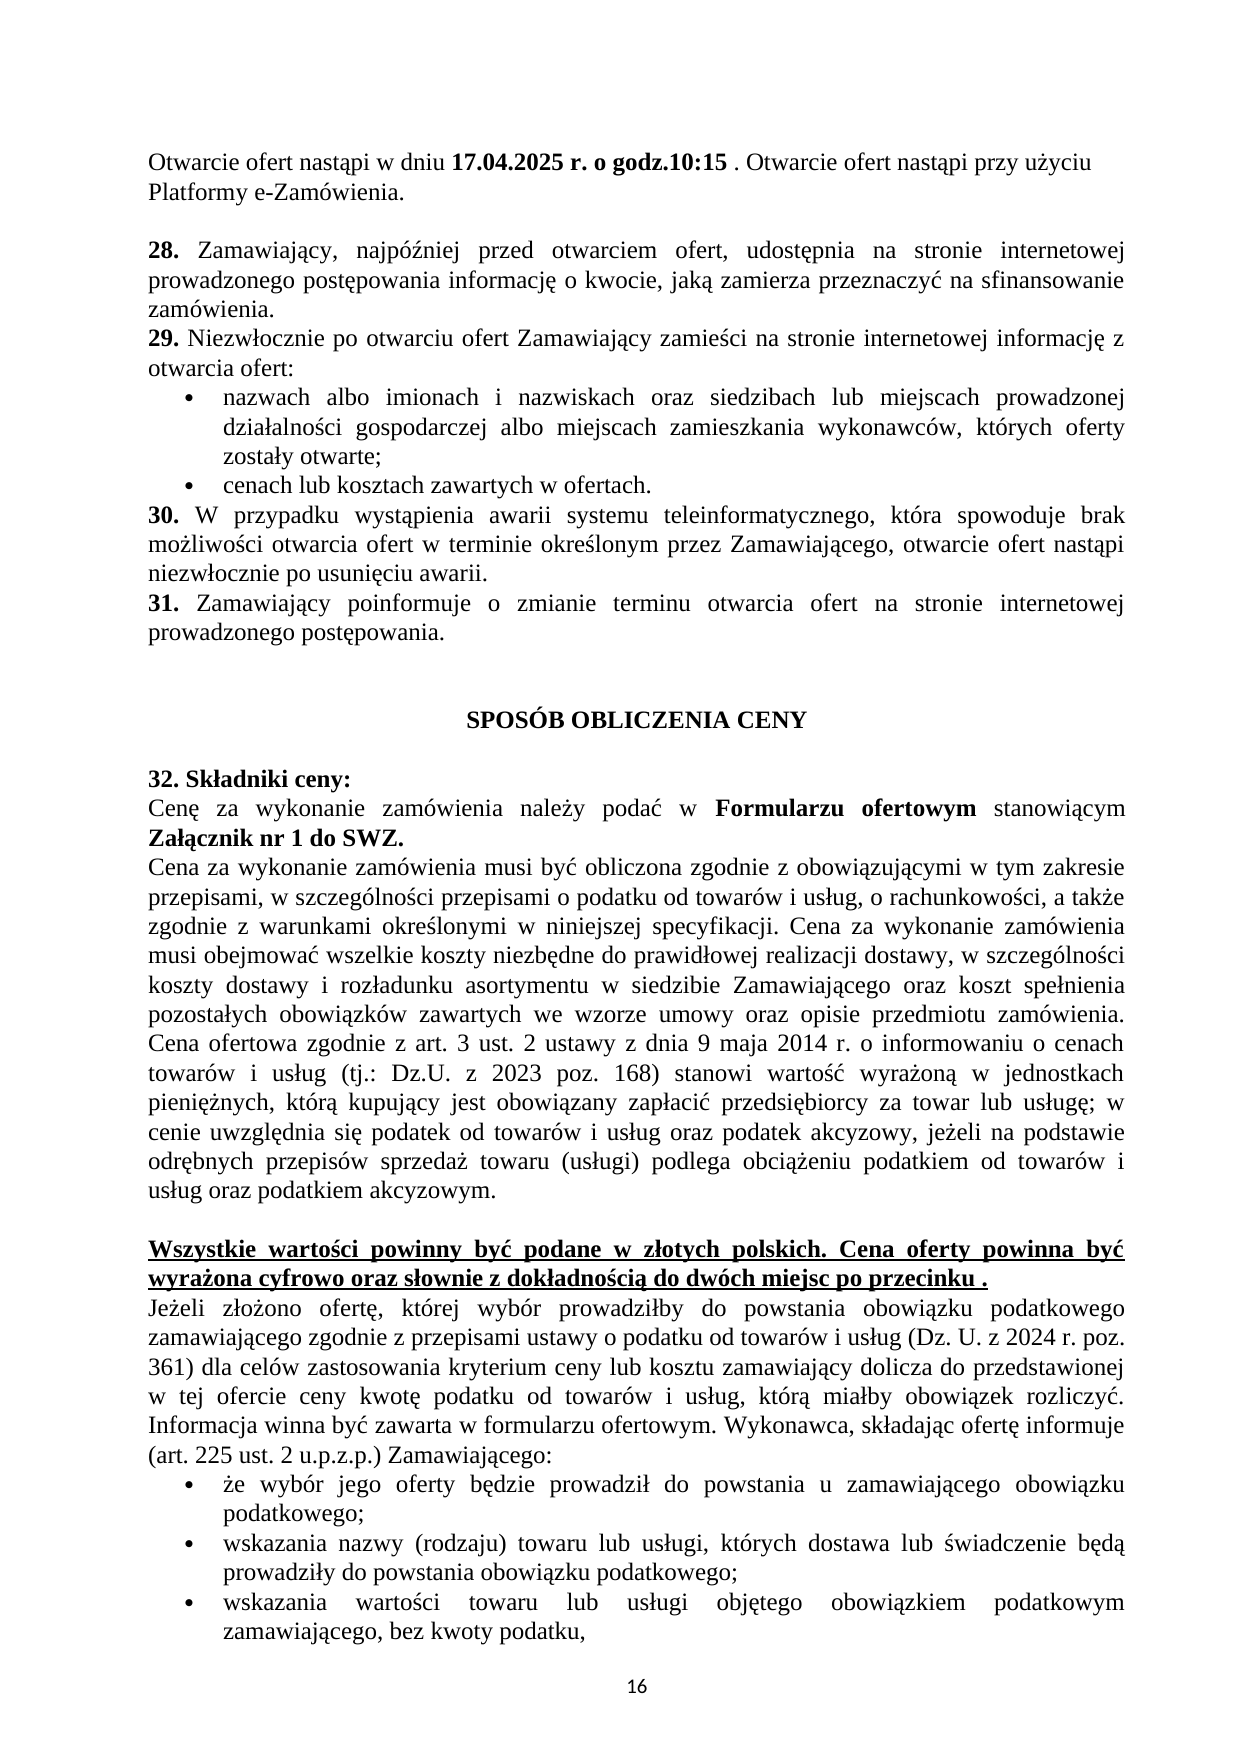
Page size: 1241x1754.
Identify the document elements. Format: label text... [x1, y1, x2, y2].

text Otwarcie ofert nastąpi w dniu 17.04.2025 r. o godz.10:15 . Otwarcie ofert nastąpi przy użyciu Platformy e-Zamówienia. [148, 147, 1126, 206]
list wskazania wartości towaru lub usługi objętego obowiązkiem podatkowym zamawiającego, bez kwoty podatku, [185, 1587, 1126, 1645]
text Cena za wykonanie zamówienia musi być obliczona zgodnie z obowiązującymi w tym zakresie przepisami, w szczególności przepisami o podatku od towarów i usług, o rachunkowości, a także zgodnie z warunkami określonymi w niniejszej specyfikacji. Cena za wykonanie zamówienia musi obejmować wszelkie koszty niezbędne do prawidłowej realizacji dostawy, w szczególności koszty dostawy i rozładunku asortymentu w siedzibie Zamawiającego oraz koszt spełnienia pozostałych obowiązków zawartych we wzorze umowy oraz opisie przedmiotu zamówienia. Cena ofertowa zgodnie z art. 3 ust. 2 ustawy z dnia 9 maja 2014 r. o informowaniu o cenach towarów i usług (tj.: Dz.U. z 2023 poz. 168) stanowi wartość wyrażoną w jednostkach pieniężnych, którą kupujący jest obowiązany zapłacić przedsiębiorcy za towar lub usługę; w cenie uwzględnia się podatek od towarów i usług oraz podatek akcyzowy, jeżeli na podstawie odrębnych przepisów sprzedaż towaru (usługi) podlega obciążeniu podatkiem od towarów i usług oraz podatkiem akcyzowym. [148, 852, 1126, 1205]
list cenach lub kosztach zawartych w ofertach. [185, 470, 1126, 500]
text Cenę za wykonanie zamówienia należy podać w Formularzu ofertowym stanowiącym Załącznik nr 1 do SWZ. [148, 793, 1126, 852]
text 30. W przypadku wystąpienia awarii systemu teleinformatycznego, która spowoduje brak możliwości otwarcia ofert w terminie określonym przez Zamawiającego, otwarcie ofert nastąpi niezwłocznie po usunięciu awarii. [148, 500, 1126, 588]
text Jeżeli złożono ofertę, której wybór prowadziłby do powstania obowiązku podatkowego zamawiającego zgodnie z przepisami ustawy o podatku od towarów i usług (Dz. U. z 2024 r. poz. 361) dla celów zastosowania kryterium ceny lub kosztu zamawiający dolicza do przedstawionej w tej ofercie ceny kwotę podatku od towarów i usług, którą miałby obowiązek rozliczyć. Informacja winna być zawarta w formularzu ofertowym. Wykonawca, składając ofertę informuje (art. 225 ust. 2 u.p.z.p.) Zamawiającego: [148, 1293, 1126, 1469]
text 28. Zamawiający, najpóźniej przed otwarciem ofert, udostępnia na stronie internetowej prowadzonego postępowania informację o kwocie, jaką zamierza przeznaczyć na sfinansowanie zamówienia. [148, 235, 1126, 323]
list że wybór jego oferty będzie prowadził do powstania u zamawiającego obowiązku podatkowego; [185, 1469, 1126, 1528]
text SPOSÓB OBLICZENIA CENY [148, 705, 1126, 735]
list nazwach albo imionach i nazwiskach oraz siedzibach lub miejscach prowadzonej działalności gospodarczej albo miejscach zamieszkania wykonawców, których oferty zostały otwarte; [185, 382, 1126, 470]
text Wszystkie wartości powinny być podane w złotych polskich. Cena oferty powinna być wyrażona cyfrowo oraz słownie z dokładnością do dwóch miejsc po przecinku . [148, 1234, 1126, 1293]
text 31. Zamawiający poinformuje o zmianie terminu otwarcia ofert na stronie internetowej prowadzonego postępowania. [148, 588, 1126, 647]
list wskazania nazwy (rodzaju) towaru lub usługi, których dostawa lub świadczenie będą prowadziły do powstania obowiązku podatkowego; [185, 1528, 1126, 1587]
text 32. Składniki ceny: [148, 764, 1126, 793]
text 29. Niezwłocznie po otwarciu ofert Zamawiający zamieści na stronie internetowej informację z otwarcia ofert: [148, 323, 1126, 382]
